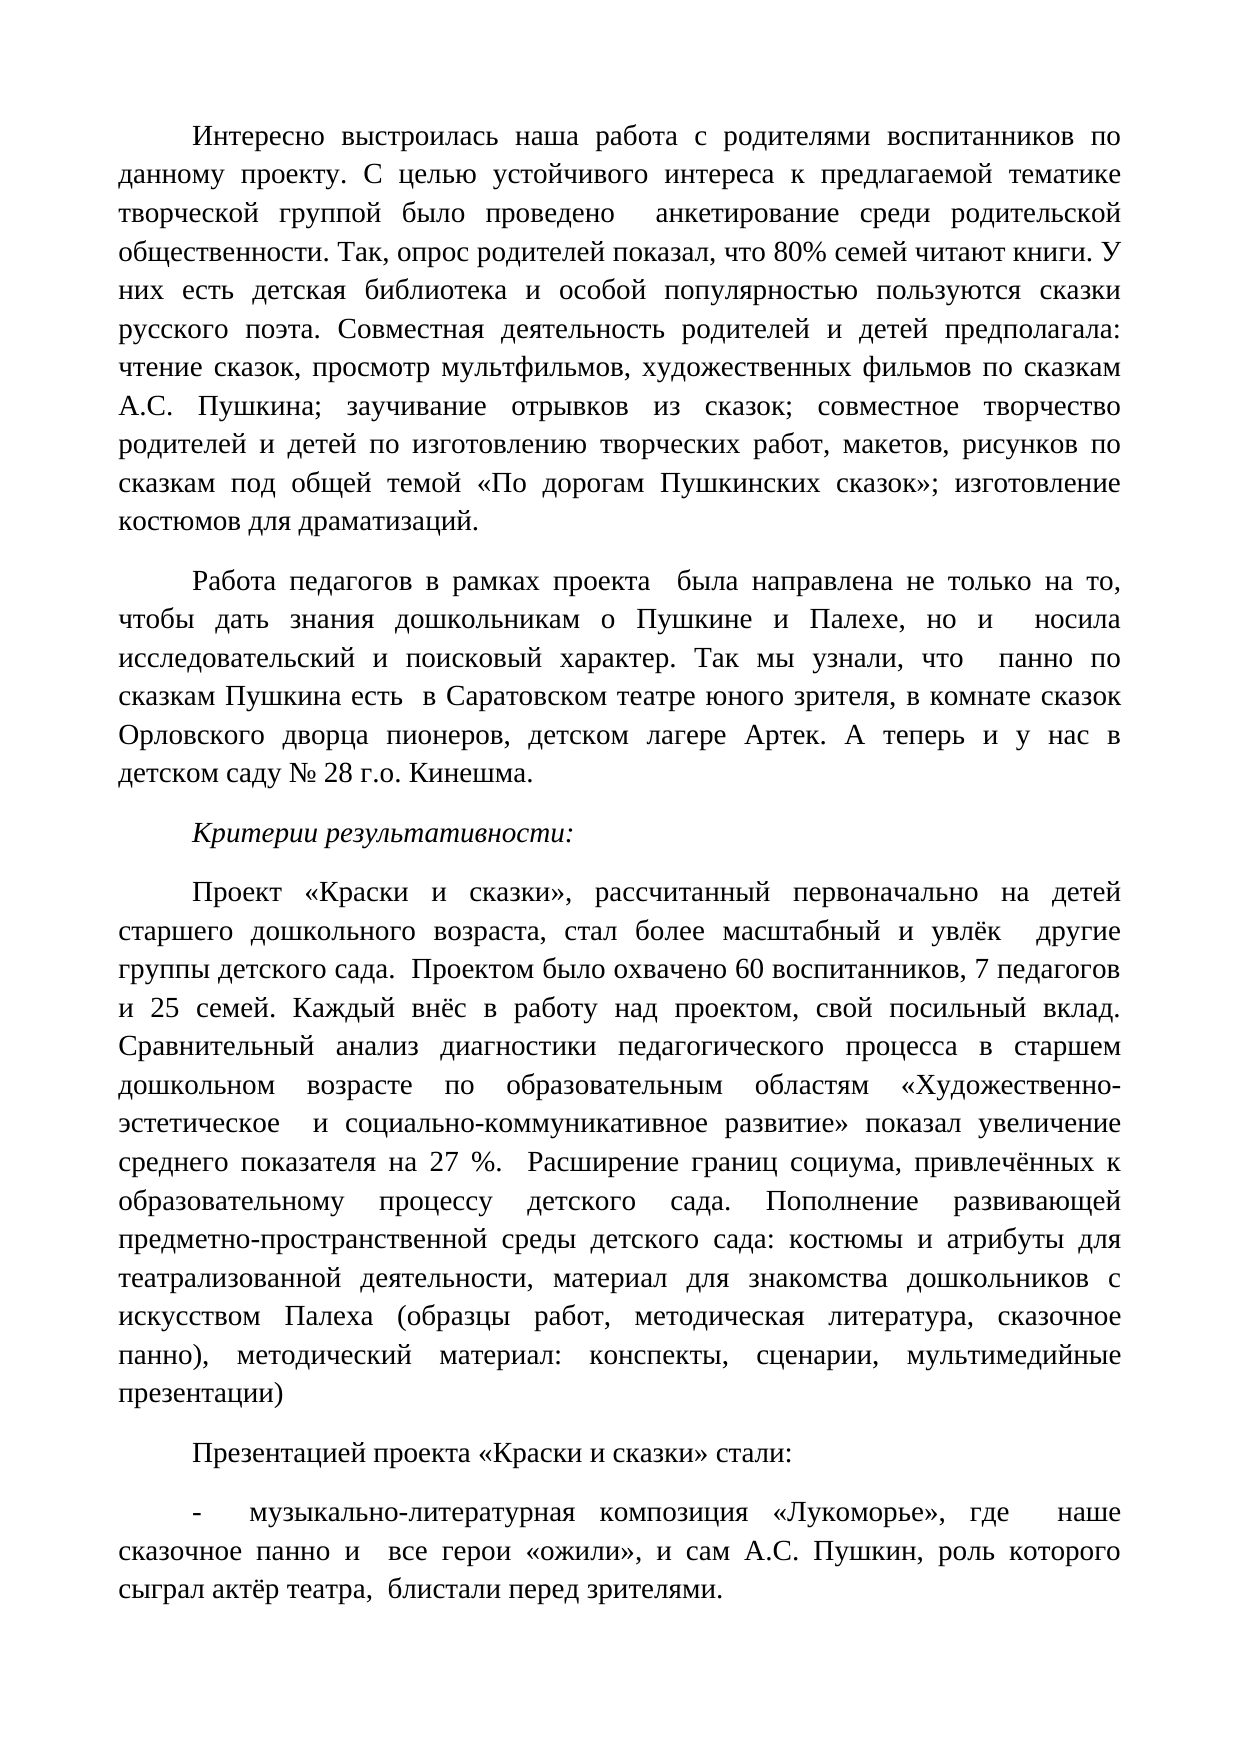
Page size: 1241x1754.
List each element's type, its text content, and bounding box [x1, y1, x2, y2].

text Работа педагогов в рамках проекта была направлена не только на то, чтобы дать знания дошкольникам о Пушкине и Палехе, но и носила исследовательский и поисковый характер. Так мы узнали, что панно по сказкам Пушкина есть в Саратовском театре юного зрителя, в комнате сказок Орловского дворца пионеров, детском лагере Артек. А теперь и у нас в детском саду № 28 г.о. Кинешма. [118, 563, 1122, 789]
text - музыкально-литературная композиция «Лукоморье», где наше сказочное панно и все герои «ожили», и сам А.С. Пушкин, роль которого сыграл актёр театра, блистали перед зрителями. [118, 1494, 1122, 1605]
text Интересно выстроилась наша работа с родителями воспитанников по данному проекту. С целью устойчивого интереса к предлагаемой тематике творческой группой было проведено анкетирование среди родительской общественности. Так, опрос родителей показал, что 80% семей читают книги. У них есть детская библиотека и особой популярностью пользуются сказки русского поэта. Совместная деятельность родителей и детей предполагала: чтение сказок, просмотр мультфильмов, художественных фильмов по сказкам А.С. Пушкина; заучивание отрывков из сказок; совместное творчество родителей и детей по изготовлению творческих работ, макетов, рисунков по сказкам под общей темой «По дорогам Пушкинских сказок»; изготовление костюмов для драматизаций. [118, 118, 1122, 537]
text Проект «Краски и сказки», рассчитанный первоначально на детей старшего дошкольного возраста, стал более масштабный и увлёк другие группы детского сада. Проектом было охвачено 60 воспитанников, 7 педагогов и 25 семей. Каждый внёс в работу над проектом, свой посильный вклад. Сравнительный анализ диагностики педагогического процесса в старшем дошкольном возрасте по образовательным областям «Художественно-эстетическое и социально-коммуникативное развитие» показал увеличение среднего показателя на 27 %. Расширение границ социума, привлечённых к образовательному процессу детского сада. Пополнение развивающей предметно-пространственной среды детского сада: костюмы и атрибуты для театрализованной деятельности, материал для знакомства дошкольников с искусством Палеха (образцы работ, методическая литература, сказочное панно), методический материал: конспекты, сценарии, мультимедийные презентации) [118, 874, 1122, 1409]
text Критерии результативности: [118, 815, 1122, 848]
text Презентацией проекта «Краски и сказки» стали: [118, 1435, 1122, 1468]
